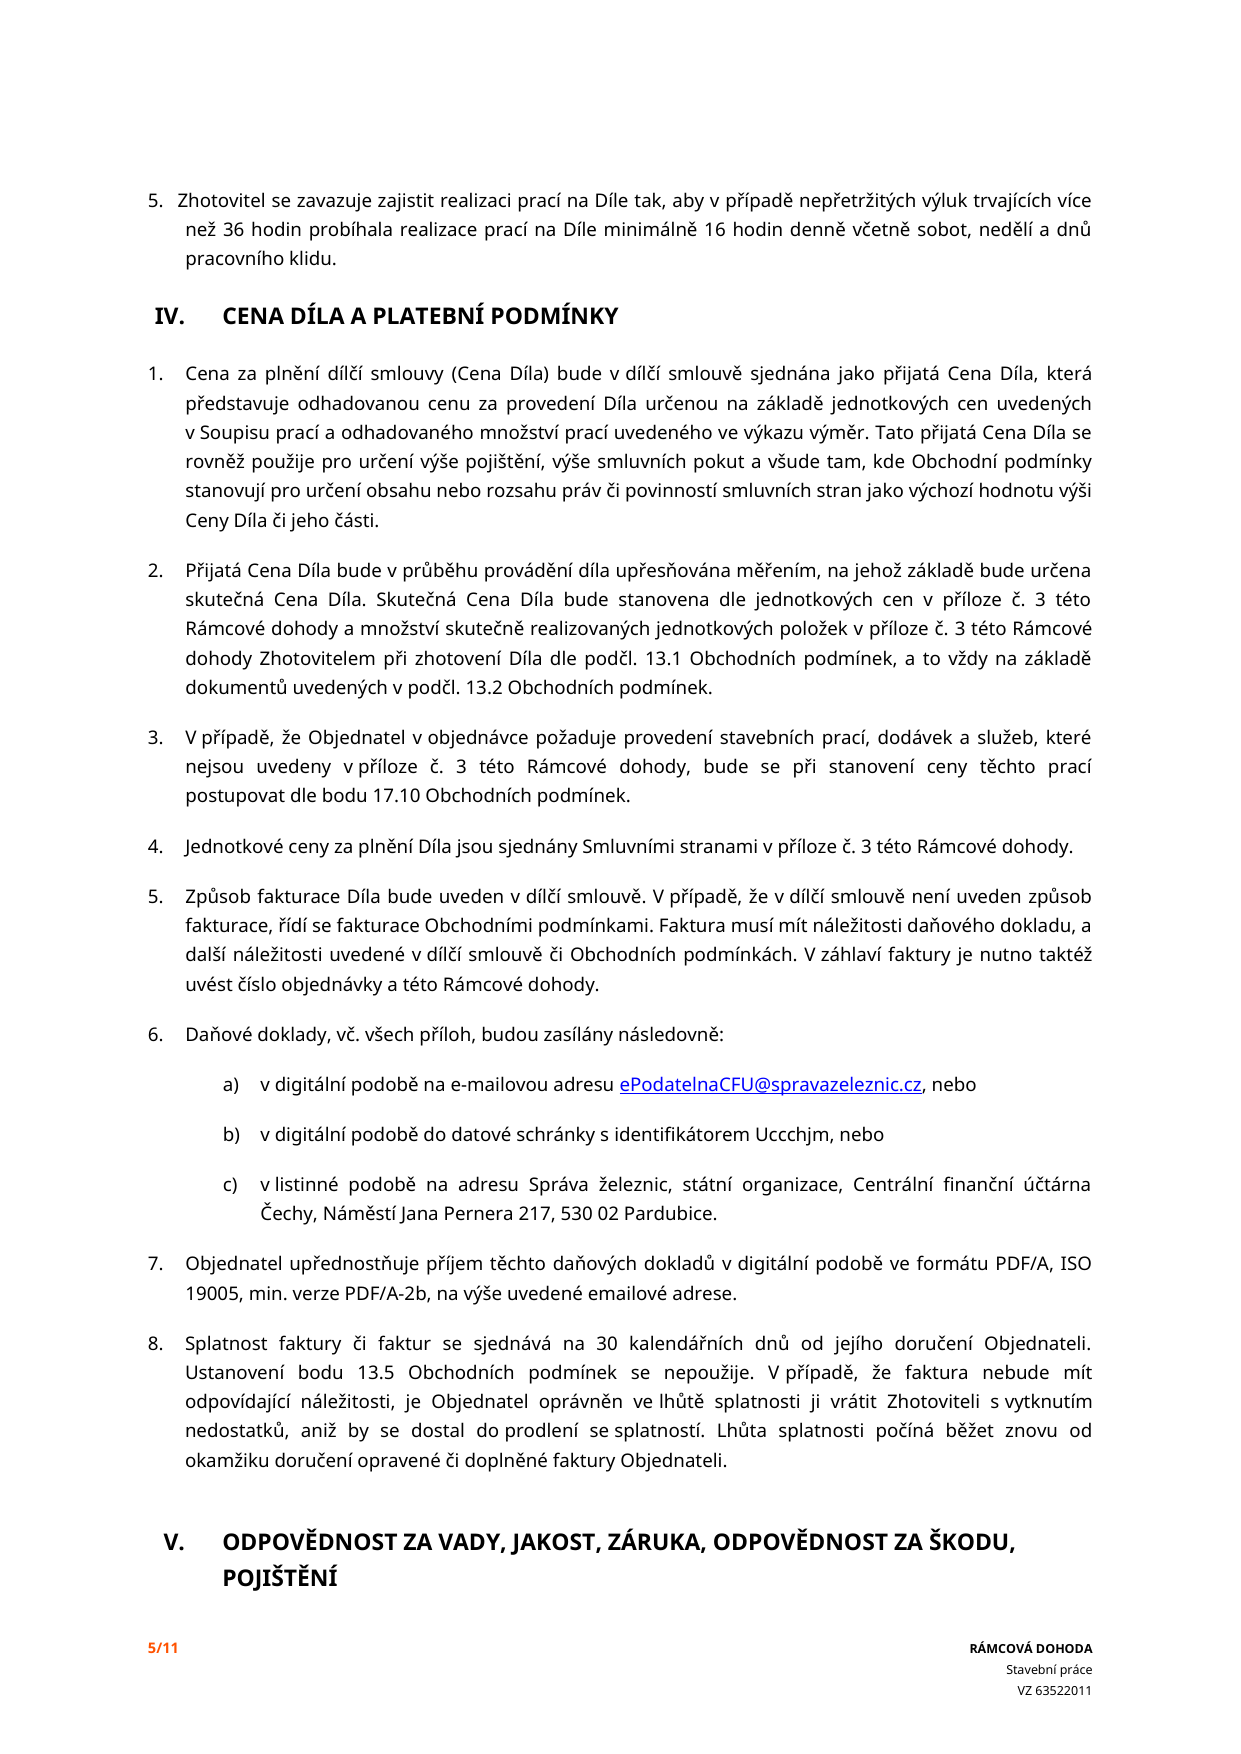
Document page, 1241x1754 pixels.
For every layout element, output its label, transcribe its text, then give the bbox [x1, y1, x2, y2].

list Přijatá Cena Díla bude v průběhu provádění díla upřesňována měřením, na jehož základě bude určena skutečná Cena Díla. Skutečná Cena Díla bude stanovena dle jednotkových cen v příloze č. 3 této Rámcové dohody a množství skutečně realizovaných jednotkových položek v příloze č. 3 této Rámcové dohody Zhotovitelem při zhotovení Díla dle podčl. 13.1 Obchodních podmínek, a to vždy na základě dokumentů uvedených v podčl. 13.2 Obchodních podmínek. [148, 557, 1093, 700]
list ODPOVĚDNOST ZA VADY, JAKOST, ZÁRUKA, ODPOVĚDNOST ZA ŠKODU, POJIŠTĚNÍ [185, 1526, 1093, 1593]
list Jednotkové ceny za plnění Díla jsou sjednány Smluvními stranami v příloze č. 3 této Rámcové dohody. [148, 833, 1093, 858]
list Daňové doklady, vč. všech příloh, budou zasílány následovně: [148, 1021, 1093, 1046]
list v digitální podobě do datové schránky s identifikátorem Uccchjm, nebo [223, 1121, 1093, 1147]
list v digitální podobě na e-mailovou adresu ePodatelnaCFU@spravazeleznic.cz, nebo [223, 1071, 1093, 1097]
list Způsob fakturace Díla bude uveden v dílčí smlouvě. V případě, že v dílčí smlouvě není uveden způsob fakturace, řídí se fakturace Obchodními podmínkami. Faktura musí mít náležitosti daňového dokladu, a další náležitosti uvedené v dílčí smlouvě či Obchodních podmínkách. V záhlaví faktury je nutno taktéž uvést číslo objednávky a této Rámcové dohody. [148, 883, 1093, 996]
list Cena za plnění dílčí smlouvy (Cena Díla) bude v dílčí smlouvě sjednána jako přijatá Cena Díla, která představuje odhadovanou cenu za provedení Díla určenou na základě jednotkových cen uvedených v Soupisu prací a odhadovaného množství prací uvedeného ve výkazu výměr. Tato přijatá Cena Díla se rovněž použije pro určení výše pojištění, výše smluvních pokut a všude tam, kde Obchodní podmínky stanovují pro určení obsahu nebo rozsahu práv či povinností smluvních stran jako výchozí hodnotu výši Ceny Díla či jeho části. [148, 361, 1093, 532]
text Zhotovitel se zavazuje zajistit realizaci prací na Díle tak, aby v případě nepřetržitých výluk trvajících více než 36 hodin probíhala realizace prací na Díle minimálně 16 hodin denně včetně sobot, nedělí a dnů pracovního klidu. [148, 187, 1093, 271]
list v listinné podobě na adresu Správa železnic, státní organizace, Centrální finanční účtárna Čechy, Náměstí Jana Pernera 217, 530 02 Pardubice. [223, 1171, 1093, 1226]
list Objednatel upřednostňuje příjem těchto daňových dokladů v digitální podobě ve formátu PDF/A, ISO 19005, min. verze PDF/A-2b, na výše uvedené emailové adrese. [148, 1251, 1093, 1305]
list Splatnost faktury či faktur se sjednává na 30 kalendářních dnů od jejího doručení Objednateli. Ustanovení bodu 13.5 Obchodních podmínek se nepoužije. V případě, že faktura nebude mít odpovídající náležitosti, je Objednatel oprávněn ve lhůtě splatnosti ji vrátit Zhotoviteli s vytknutím nedostatků, aniž by se dostal do prodlení se splatností. Lhůta splatnosti počíná běžet znovu od okamžiku doručení opravené či doplněné faktury Objednateli. [148, 1330, 1093, 1473]
list V případě, že Objednatel v objednávce požaduje provedení stavebních prací, dodávek a služeb, které nejsou uvedeny v příloze č. 3 této Rámcové dohody, bude se při stanovení ceny těchto prací postupovat dle bodu 17.10 Obchodních podmínek. [148, 724, 1093, 808]
list CENA DÍLA A PLATEBNÍ PODMÍNKY [185, 300, 1093, 331]
